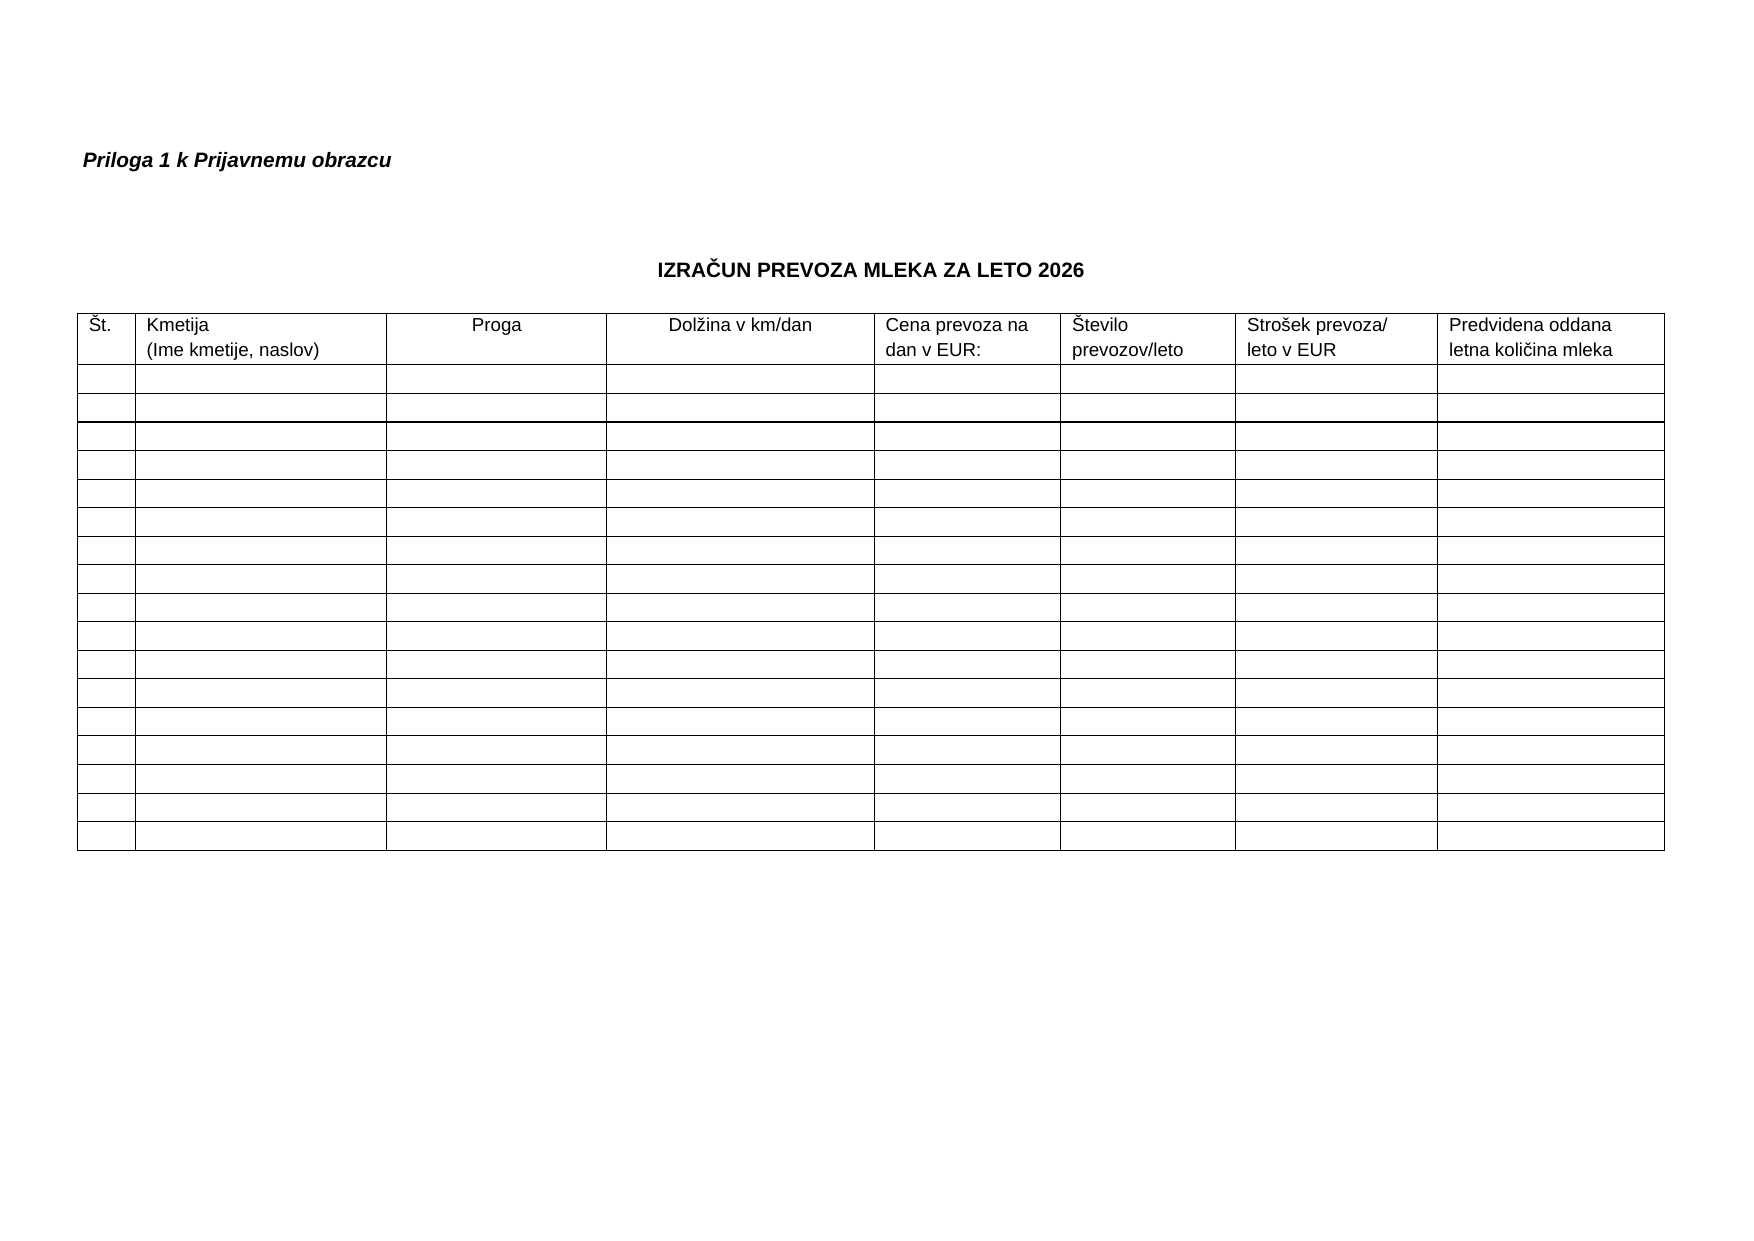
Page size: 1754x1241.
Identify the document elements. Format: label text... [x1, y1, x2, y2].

table_cell [607, 423, 874, 450]
table_cell [1236, 537, 1437, 564]
table_cell [875, 651, 1060, 678]
table_cell [875, 508, 1060, 536]
table_cell [875, 394, 1060, 421]
table_cell [1438, 794, 1664, 821]
table_cell [607, 565, 874, 593]
table_cell [875, 537, 1060, 564]
table_cell [1236, 651, 1437, 678]
table_cell [1236, 480, 1437, 507]
table_cell [1236, 508, 1437, 536]
table_cell [875, 423, 1060, 450]
text IZRAČUN PREVOZA MLEKA ZA LETO 2026 [77, 258, 1665, 282]
table_cell [78, 451, 135, 478]
table_cell [387, 594, 606, 621]
table_cell [1438, 708, 1664, 735]
table_cell [1061, 822, 1235, 849]
table_cell [1236, 394, 1437, 421]
table_header Strošek prevoza/ leto v EUR [1236, 314, 1437, 364]
table_cell [1438, 394, 1664, 421]
table_cell [875, 708, 1060, 735]
table_cell [136, 365, 386, 393]
table_cell [1061, 708, 1235, 735]
table_cell [1236, 765, 1437, 792]
table_cell [136, 622, 386, 650]
table_cell [78, 651, 135, 678]
table_cell [607, 480, 874, 507]
table_header Dolžina v km/dan [607, 314, 874, 364]
table_cell [607, 537, 874, 564]
table_cell [1438, 679, 1664, 707]
table_cell [1438, 565, 1664, 593]
table_cell [387, 423, 606, 450]
table_header Število prevozov/leto [1061, 314, 1235, 364]
table_header Kmetija (Ime kmetije, naslov) [136, 314, 386, 364]
table_cell [387, 822, 606, 849]
table_cell [136, 651, 386, 678]
table_cell [1061, 765, 1235, 792]
table_cell [1061, 651, 1235, 678]
table_cell [1236, 594, 1437, 621]
table_cell [607, 365, 874, 393]
table_cell [78, 622, 135, 650]
table_cell [78, 508, 135, 536]
table_cell [78, 394, 135, 421]
table_cell [1438, 622, 1664, 650]
table_cell [875, 365, 1060, 393]
table_cell [78, 679, 135, 707]
table_cell [1061, 451, 1235, 478]
table_cell [1061, 537, 1235, 564]
table_cell [607, 451, 874, 478]
table_header Cena prevoza na dan v EUR: [875, 314, 1060, 364]
table_cell [387, 651, 606, 678]
table_cell [875, 480, 1060, 507]
table_cell [136, 736, 386, 764]
table_cell [1061, 622, 1235, 650]
table_cell [607, 736, 874, 764]
table_cell [387, 765, 606, 792]
table_cell [78, 708, 135, 735]
table_cell [607, 622, 874, 650]
table_cell [387, 365, 606, 393]
table_cell [1438, 736, 1664, 764]
table_cell [387, 736, 606, 764]
table_cell [1438, 537, 1664, 564]
table_cell [875, 622, 1060, 650]
table_cell [1236, 451, 1437, 478]
table_cell [1438, 365, 1664, 393]
table_cell [1438, 822, 1664, 849]
table_cell [1236, 365, 1437, 393]
table_cell [136, 679, 386, 707]
table_cell [136, 765, 386, 792]
table_cell [136, 794, 386, 821]
table_cell [1236, 708, 1437, 735]
table_header Št. [78, 314, 135, 364]
table_cell [607, 822, 874, 849]
table_cell [1061, 794, 1235, 821]
table_cell [78, 365, 135, 393]
table_header Proga [387, 314, 606, 364]
table_cell [1438, 423, 1664, 450]
table_cell [1061, 565, 1235, 593]
table_cell [387, 622, 606, 650]
table_cell [136, 822, 386, 849]
table_cell [1061, 736, 1235, 764]
table_cell [136, 537, 386, 564]
text Priloga 1 k Prijavnemu obrazcu [77, 148, 1665, 172]
table_cell [387, 679, 606, 707]
table_cell [607, 708, 874, 735]
table_cell [136, 594, 386, 621]
table_cell [78, 736, 135, 764]
table_cell [607, 594, 874, 621]
table_cell [1061, 423, 1235, 450]
table_cell [387, 394, 606, 421]
table_cell [875, 822, 1060, 849]
table_cell [607, 794, 874, 821]
table_cell [1061, 394, 1235, 421]
table_cell [136, 423, 386, 450]
table_cell [78, 480, 135, 507]
table_cell [1438, 765, 1664, 792]
table_cell [136, 451, 386, 478]
table_cell [875, 594, 1060, 621]
table_cell [136, 394, 386, 421]
table_cell [607, 679, 874, 707]
table_cell [387, 565, 606, 593]
table_header Predvidena oddana letna količina mleka [1438, 314, 1664, 364]
table_cell [1236, 822, 1437, 849]
table_cell [387, 508, 606, 536]
table_cell [1438, 508, 1664, 536]
table_cell [1236, 565, 1437, 593]
table_cell [136, 708, 386, 735]
table_cell [387, 537, 606, 564]
table_cell [78, 794, 135, 821]
table_cell [875, 565, 1060, 593]
table_cell [607, 651, 874, 678]
table_cell [136, 480, 386, 507]
table_cell [78, 537, 135, 564]
table_cell [136, 565, 386, 593]
table_cell [607, 765, 874, 792]
table_cell [387, 794, 606, 821]
table_cell [387, 708, 606, 735]
table_cell [1438, 451, 1664, 478]
table_cell [875, 765, 1060, 792]
table_cell [78, 594, 135, 621]
table_cell [387, 480, 606, 507]
table_cell [1061, 365, 1235, 393]
table_cell [1236, 736, 1437, 764]
table_cell [1061, 679, 1235, 707]
table_cell [136, 508, 386, 536]
table_cell [78, 423, 135, 450]
table_cell [1236, 794, 1437, 821]
table_cell [78, 565, 135, 593]
table_cell [78, 822, 135, 849]
table_cell [607, 394, 874, 421]
table_cell [1438, 594, 1664, 621]
table_cell [1438, 480, 1664, 507]
table_cell [1061, 594, 1235, 621]
table_cell [875, 451, 1060, 478]
table_cell [875, 679, 1060, 707]
table_cell [875, 736, 1060, 764]
table_cell [607, 508, 874, 536]
table_cell [875, 794, 1060, 821]
table_cell [1236, 622, 1437, 650]
table_cell [1236, 679, 1437, 707]
table_cell [1061, 480, 1235, 507]
table_cell [1236, 423, 1437, 450]
table_cell [1061, 508, 1235, 536]
table_cell [1438, 651, 1664, 678]
table_cell [78, 765, 135, 792]
table_cell [387, 451, 606, 478]
